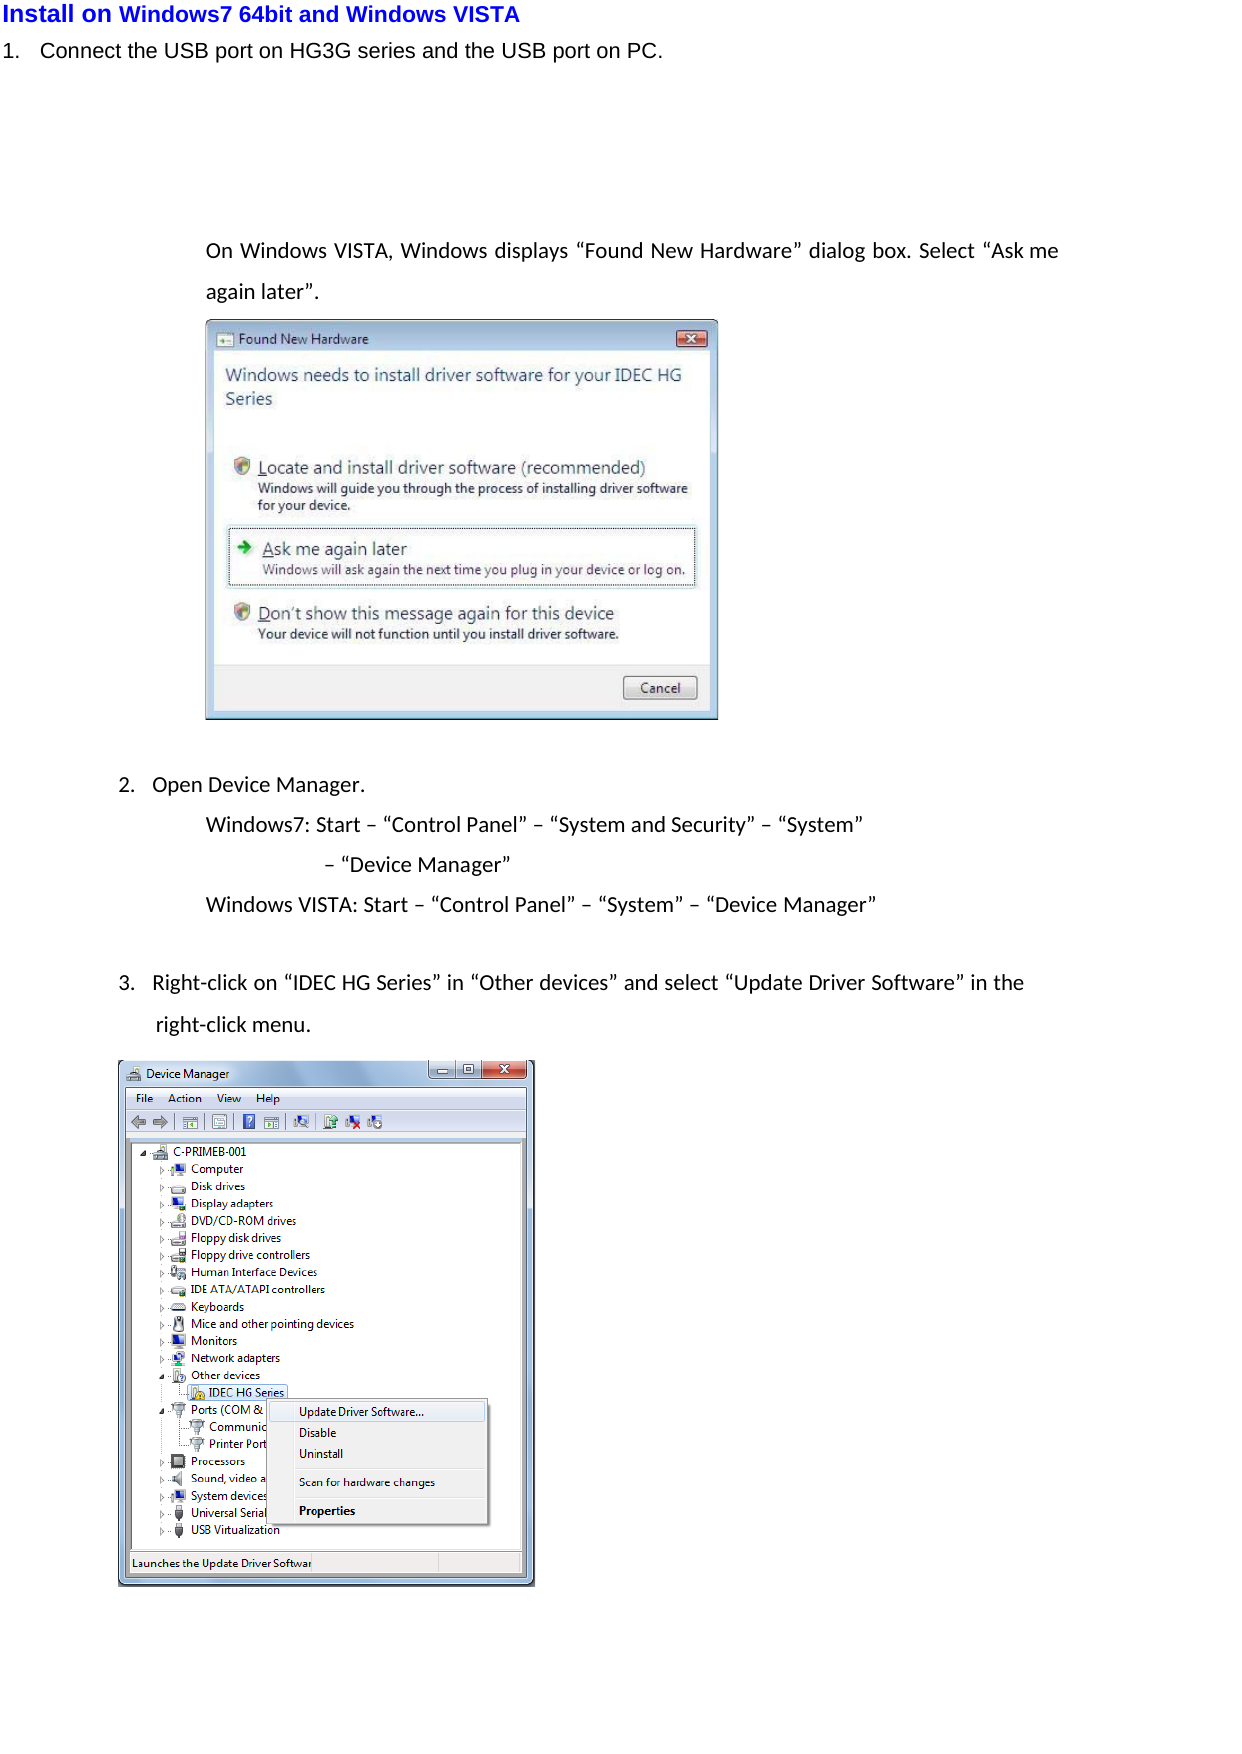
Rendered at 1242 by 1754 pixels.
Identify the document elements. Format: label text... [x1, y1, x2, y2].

text 2. Open Device Manager. [118, 770, 1079, 798]
text On Windows VISTA, Windows displays “Found New Hardware” dialog box. Select “Ask me again later”. [206, 236, 1071, 305]
picture [205, 319, 719, 720]
text Windows VISTA: Start – “Control Panel” – “System” – “Device Manager” [206, 891, 1079, 919]
text – “Device Manager” [324, 850, 1079, 878]
picture [118, 1060, 536, 1587]
text 3. Right-click on “IDEC HG Series” in “Other devices” and select “Update Driver Software” in the right-click menu. [118, 968, 1070, 1038]
text Windows7: Start – “Control Panel” – “System and Security” – “System” [206, 810, 1079, 838]
